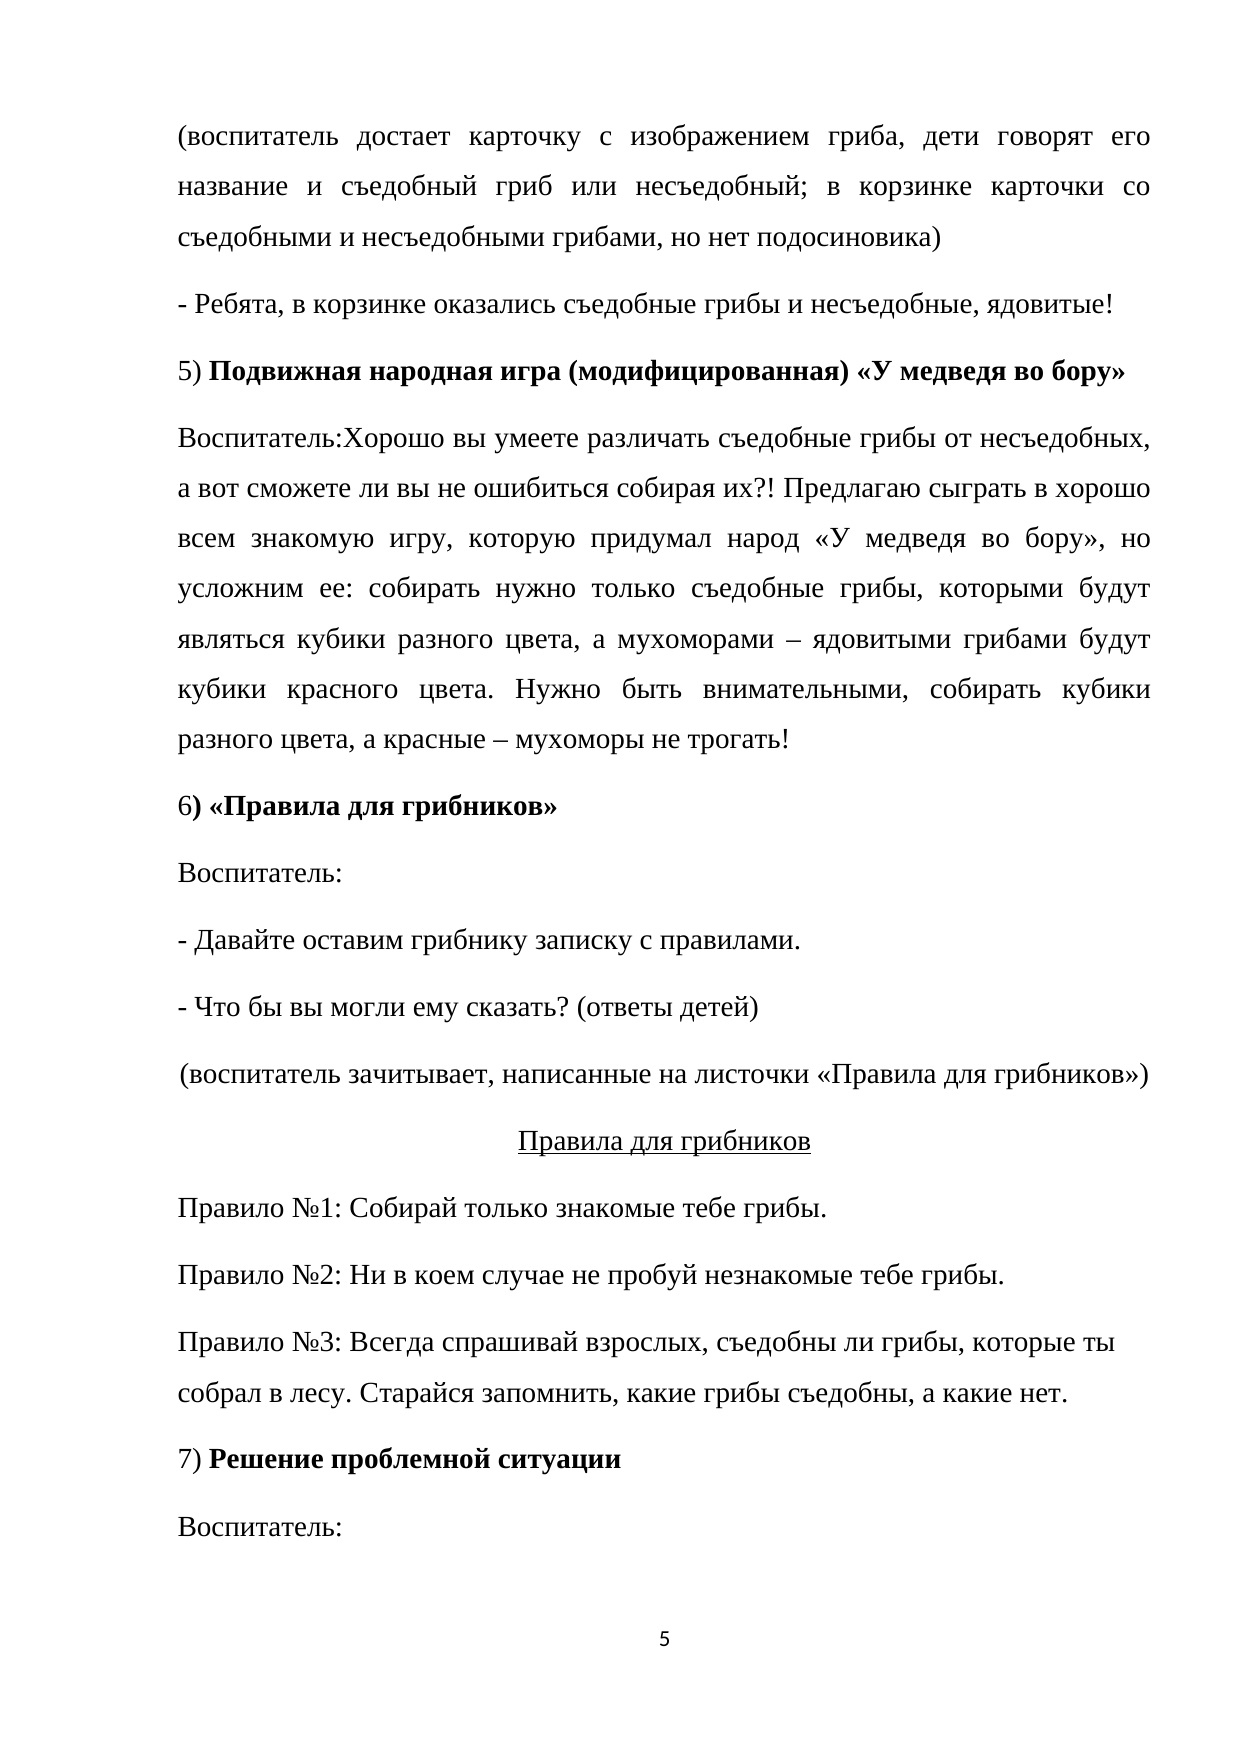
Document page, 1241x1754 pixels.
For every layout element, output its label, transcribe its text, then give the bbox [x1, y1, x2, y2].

text 7) Решение проблемной ситуации [177, 1442, 1152, 1475]
text Правило №1: Собирай только знакомые тебе грибы. [177, 1190, 1152, 1224]
text 5) Подвижная народная игра (модифицированная) «У медведя во бору» [177, 353, 1152, 386]
text - Давайте оставим грибнику записку с правилами. [177, 922, 1152, 956]
text Воспитатель: [177, 1509, 1152, 1542]
text Правило №3: Всегда спрашивай взрослых, съедобны ли грибы, которые ты собрал в лесу. Старайся запомнить, какие грибы съедобны, а какие нет. [177, 1324, 1152, 1408]
text (воспитатель достает карточку с изображением гриба, дети говорят его название и съедобный гриб или несъедобный; в корзинке карточки со съедобными и несъедобными грибами, но нет подосиновика) [177, 118, 1152, 252]
text Правила для грибников [177, 1123, 1152, 1157]
text - Что бы вы могли ему сказать? (ответы детей) [177, 989, 1152, 1023]
text 6) «Правила для грибников» [177, 788, 1152, 822]
text Воспитатель: [177, 856, 1152, 889]
text (воспитатель зачитывает, написанные на листочки «Правила для грибников») [177, 1056, 1152, 1090]
text Воспитатель:Хорошо вы умеете различать съедобные грибы от несъедобных, а вот сможете ли вы не ошибиться собирая их?! Предлагаю сыграть в хорошо всем знакомую игру, которую придумал народ «У медведя во бору», но усложним ее: собирать нужно только съедобные грибы, которыми будут являться кубики разного цвета, а мухоморами – ядовитыми грибами будут кубики красного цвета. Нужно быть внимательными, собирать кубики разного цвета, а красные – мухоморы не трогать! [177, 420, 1152, 755]
text - Ребята, в корзинке оказались съедобные грибы и несъедобные, ядовитые! [177, 286, 1152, 319]
text Правило №2: Ни в коем случае не пробуй незнакомые тебе грибы. [177, 1257, 1152, 1291]
